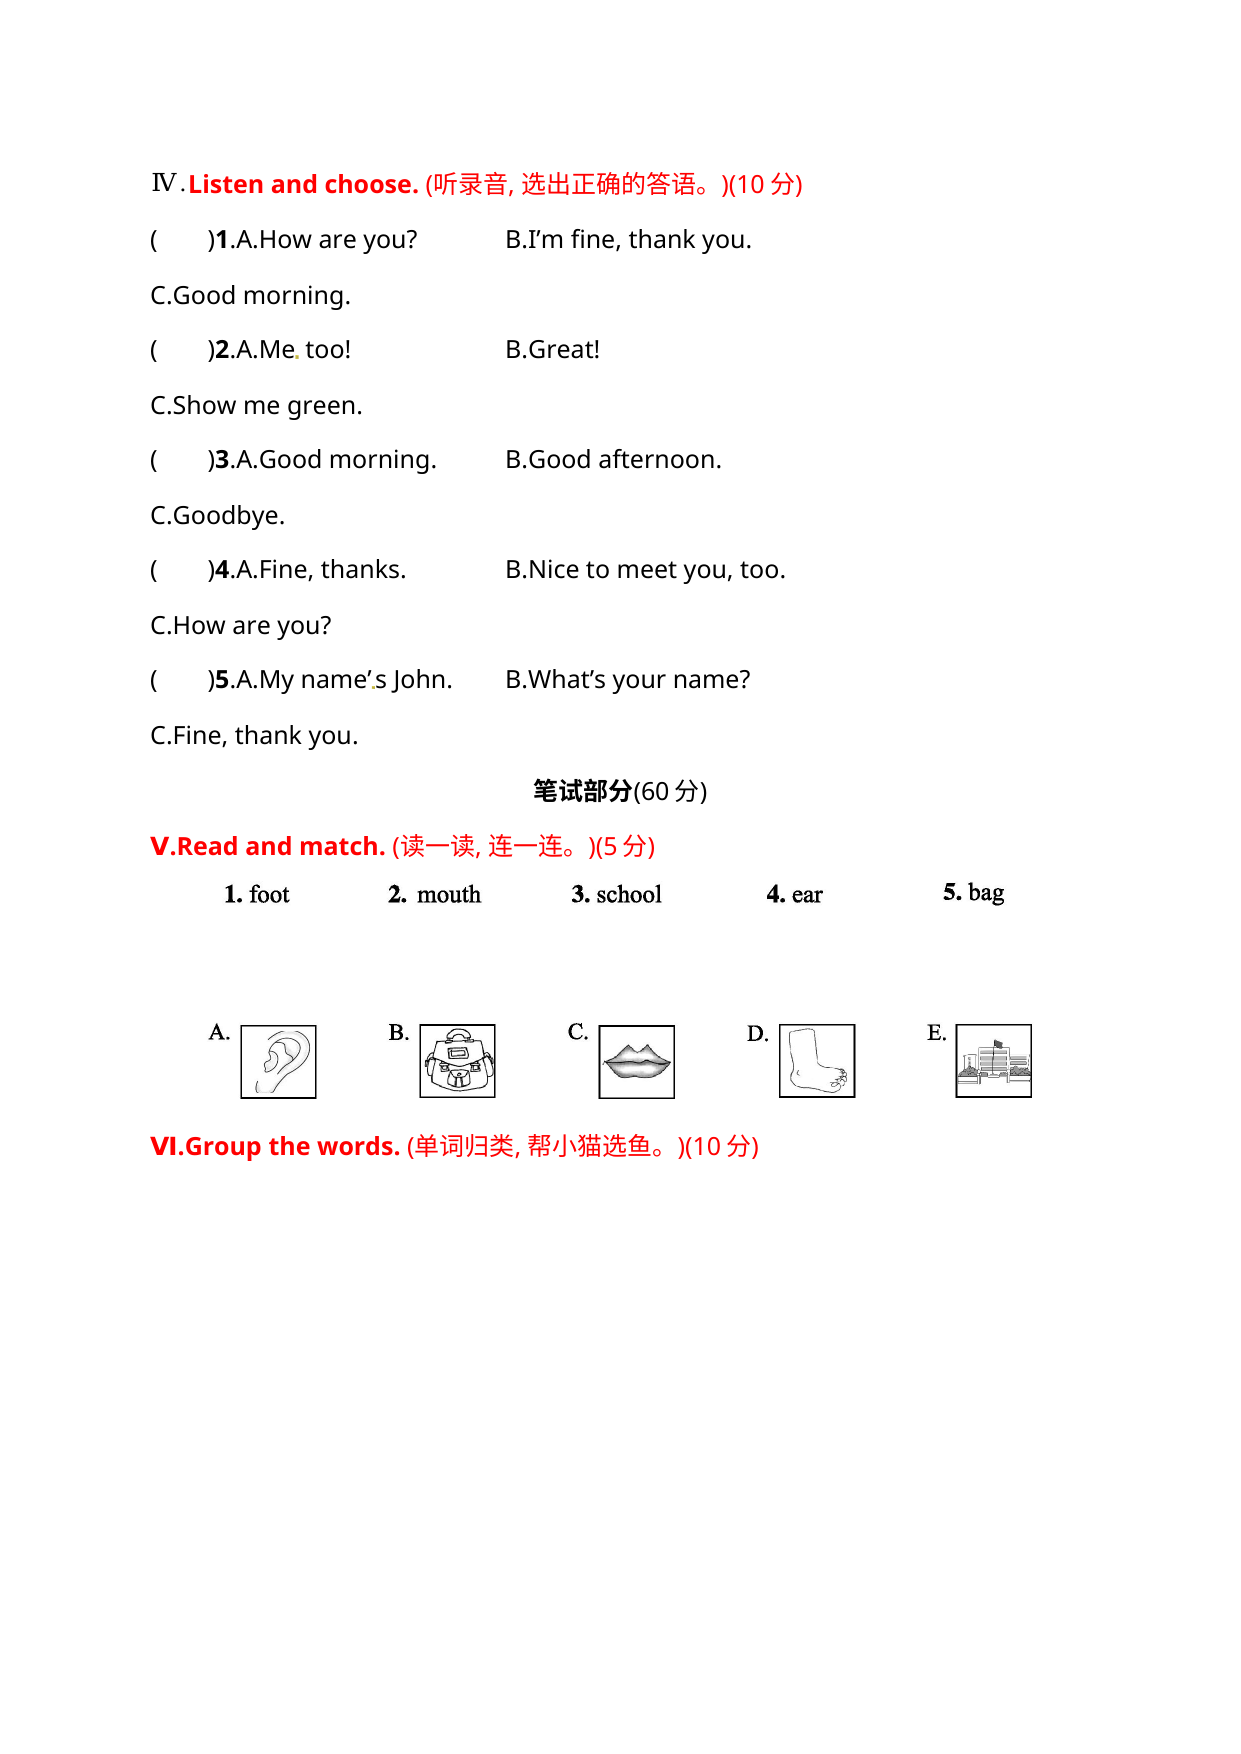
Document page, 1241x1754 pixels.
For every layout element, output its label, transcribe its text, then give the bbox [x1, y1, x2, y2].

text C.Fine, thank you. [来源:学科网ZXXK] [150, 716, 1090, 754]
text C.Show me green. [150, 386, 1090, 423]
text C.How are you? [150, 606, 1090, 643]
text C.Goodbye. [150, 496, 1090, 533]
text ( )1.A.How are you? B.I’m fine, thank you. [150, 220, 1090, 258]
picture [206, 881, 1034, 1099]
text 笔试部分(60分) [150, 771, 1090, 808]
text ( )2.A.Me too! B.Great! [150, 330, 1090, 368]
text ( )3.A.Good morning. B.Good afternoon. [150, 440, 1090, 478]
text C.Good morning. [150, 276, 1090, 313]
text ( )5.A.My name’s John. B.What’s your name? [150, 661, 1090, 698]
text Listen and choose. (听录音, 选出正确的答语。)(10分) [150, 164, 1090, 202]
text ( )4.A.Fine, thanks. B.Nice to meet you, too. [150, 550, 1090, 588]
text Ⅵ.Group the words. (单词归类, 帮小猫选鱼。)(10分) [150, 1125, 1090, 1163]
text Ⅴ.Read and match. (读一读, 连一连。)(5分) [150, 826, 1090, 864]
